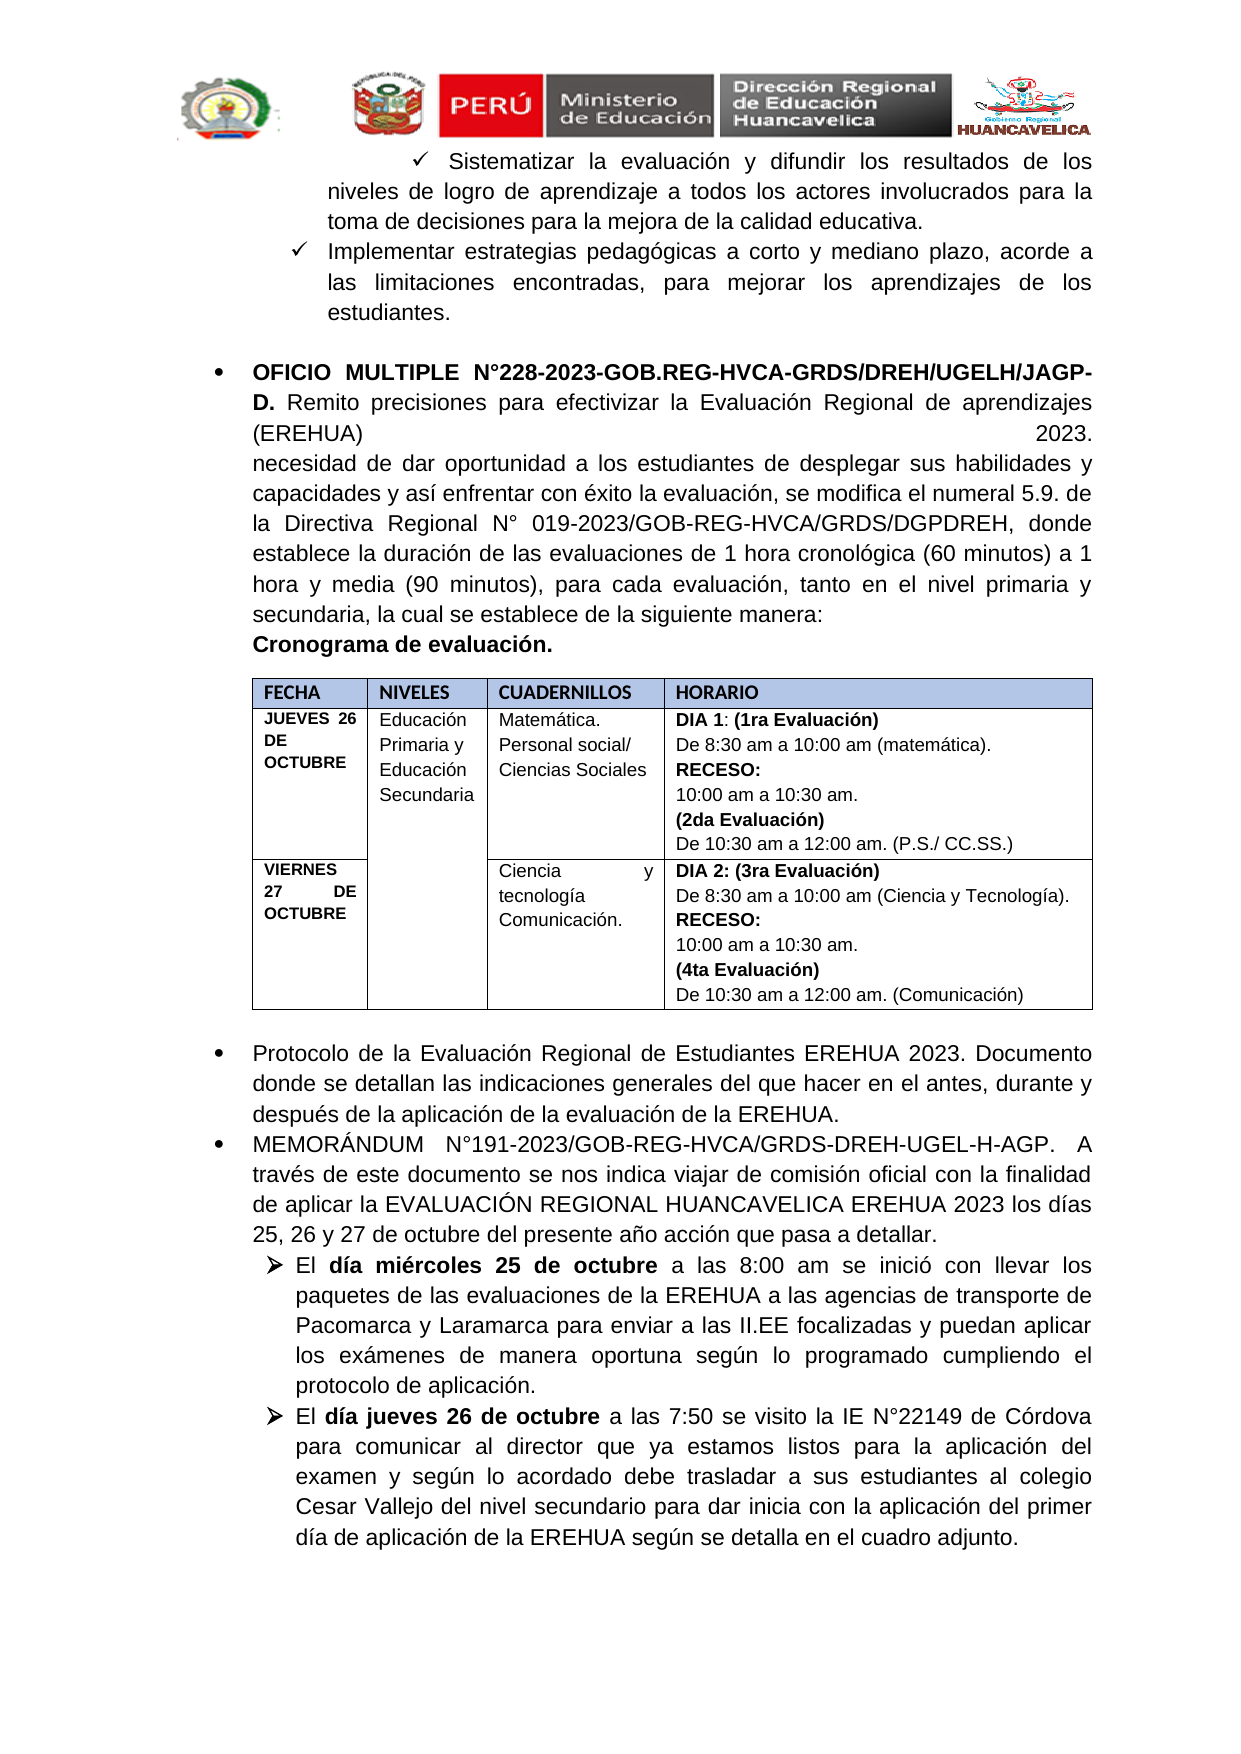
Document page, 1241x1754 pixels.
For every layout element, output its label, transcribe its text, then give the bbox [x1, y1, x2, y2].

table_cell DIA 1: (1ra Evaluación) De 8:30 am a 10:00 am (matemática). RECESO: 10:00 am a 10:30 am. (2da Evaluación) De 10:30 am a 12:00 am. (P.S./ CC.SS.) [665, 709, 1092, 858]
table_header FECHA [253, 679, 367, 708]
picture [342, 59, 1093, 146]
picture [177, 58, 280, 153]
table_cell Ciencia y tecnología Comunicación. [488, 860, 664, 1009]
table_cell DIA 2: (3ra Evaluación) De 8:30 am a 10:00 am (Ciencia y Tecnología). RECESO: 10:00 am a 10:30 am. (4ta Evaluación) De 10:30 am a 12:00 am. (Comunicación) [665, 860, 1092, 1009]
list Sistematizar la evaluación y difundir los resultados de los niveles de logro de aprendizaje a todos los actores involucrados para la toma de decisiones para la mejora de la calidad educativa. [290, 148, 1093, 234]
list El día jueves 26 de octubre a las 7:50 se visito la IE N°22149 de Córdova para comunicar al director que ya estamos listos para la aplicación del examen y según lo acordado debe trasladar a sus estudiantes al colegio Cesar Vallejo del nivel secundario para dar inicia con la aplicación del primer día de aplicación de la EREHUA según se detalla en el cuadro adjunto. [266, 1403, 1093, 1550]
table_cell Matemática. Personal social/ Ciencias Sociales [488, 709, 664, 858]
list El día miércoles 25 de octubre a las 8:00 am se inició con llevar los paquetes de las evaluaciones de la EREHUA a las agencias de transporte de Pacomarca y Laramarca para enviar a las II.EE focalizadas y puedan aplicar los exámenes de manera oportuna según lo programado cumpliendo el protocolo de aplicación. [266, 1252, 1093, 1399]
list Implementar estrategias pedagógicas a corto y mediano plazo, acorde a las limitaciones encontradas, para mejorar los aprendizajes de los estudiantes. [290, 238, 1093, 325]
table_header NIVELES [368, 679, 487, 708]
table_cell VIERNES 27 DE OCTUBRE [253, 860, 367, 1009]
table_header CUADERNILLOS [488, 679, 664, 708]
list MEMORÁNDUM N°191-2023/GOB-REG-HVCA/GRDS-DREH-UGEL-H-AGP. A través de este documento se nos indica viajar de comisión oficial con la finalidad de aplicar la EVALUACIÓN REGIONAL HUANCAVELICA EREHUA 2023 los días 25, 26 y 27 de octubre del presente año acción que pasa a detallar. [215, 1131, 1093, 1248]
list Cronograma de evaluación. [252, 631, 1093, 657]
table_cell Educación Primaria y Educación Secundaria [368, 709, 487, 1009]
table_cell JUEVES 26 DE OCTUBRE [253, 709, 367, 858]
list OFICIO MULTIPLE N°228-2023-GOB.REG-HVCA-GRDS/DREH/UGELH/JAGP-D. Remito precisiones para efectivizar la Evaluación Regional de aprendizajes (EREHUA) 2023. necesidad de dar oportunidad a los estudiantes de desplegar sus habilidades y capacidades y así enfrentar con éxito la evaluación, se modifica el numeral 5.9. de la Directiva Regional N° 019-2023/GOB-REG-HVCA/GRDS/DGPDREH, donde establece la duración de las evaluaciones de 1 hora cronológica (60 minutos) a 1 hora y media (90 minutos), para cada evaluación, tanto en el nivel primaria y secundaria, la cual se establece de la siguiente manera: [215, 359, 1093, 627]
list Protocolo de la Evaluación Regional de Estudiantes EREHUA 2023. Documento donde se detallan las indicaciones generales del que hacer en el antes, durante y después de la aplicación de la evaluación de la EREHUA. [215, 1040, 1093, 1127]
table_header HORARIO [665, 679, 1092, 708]
